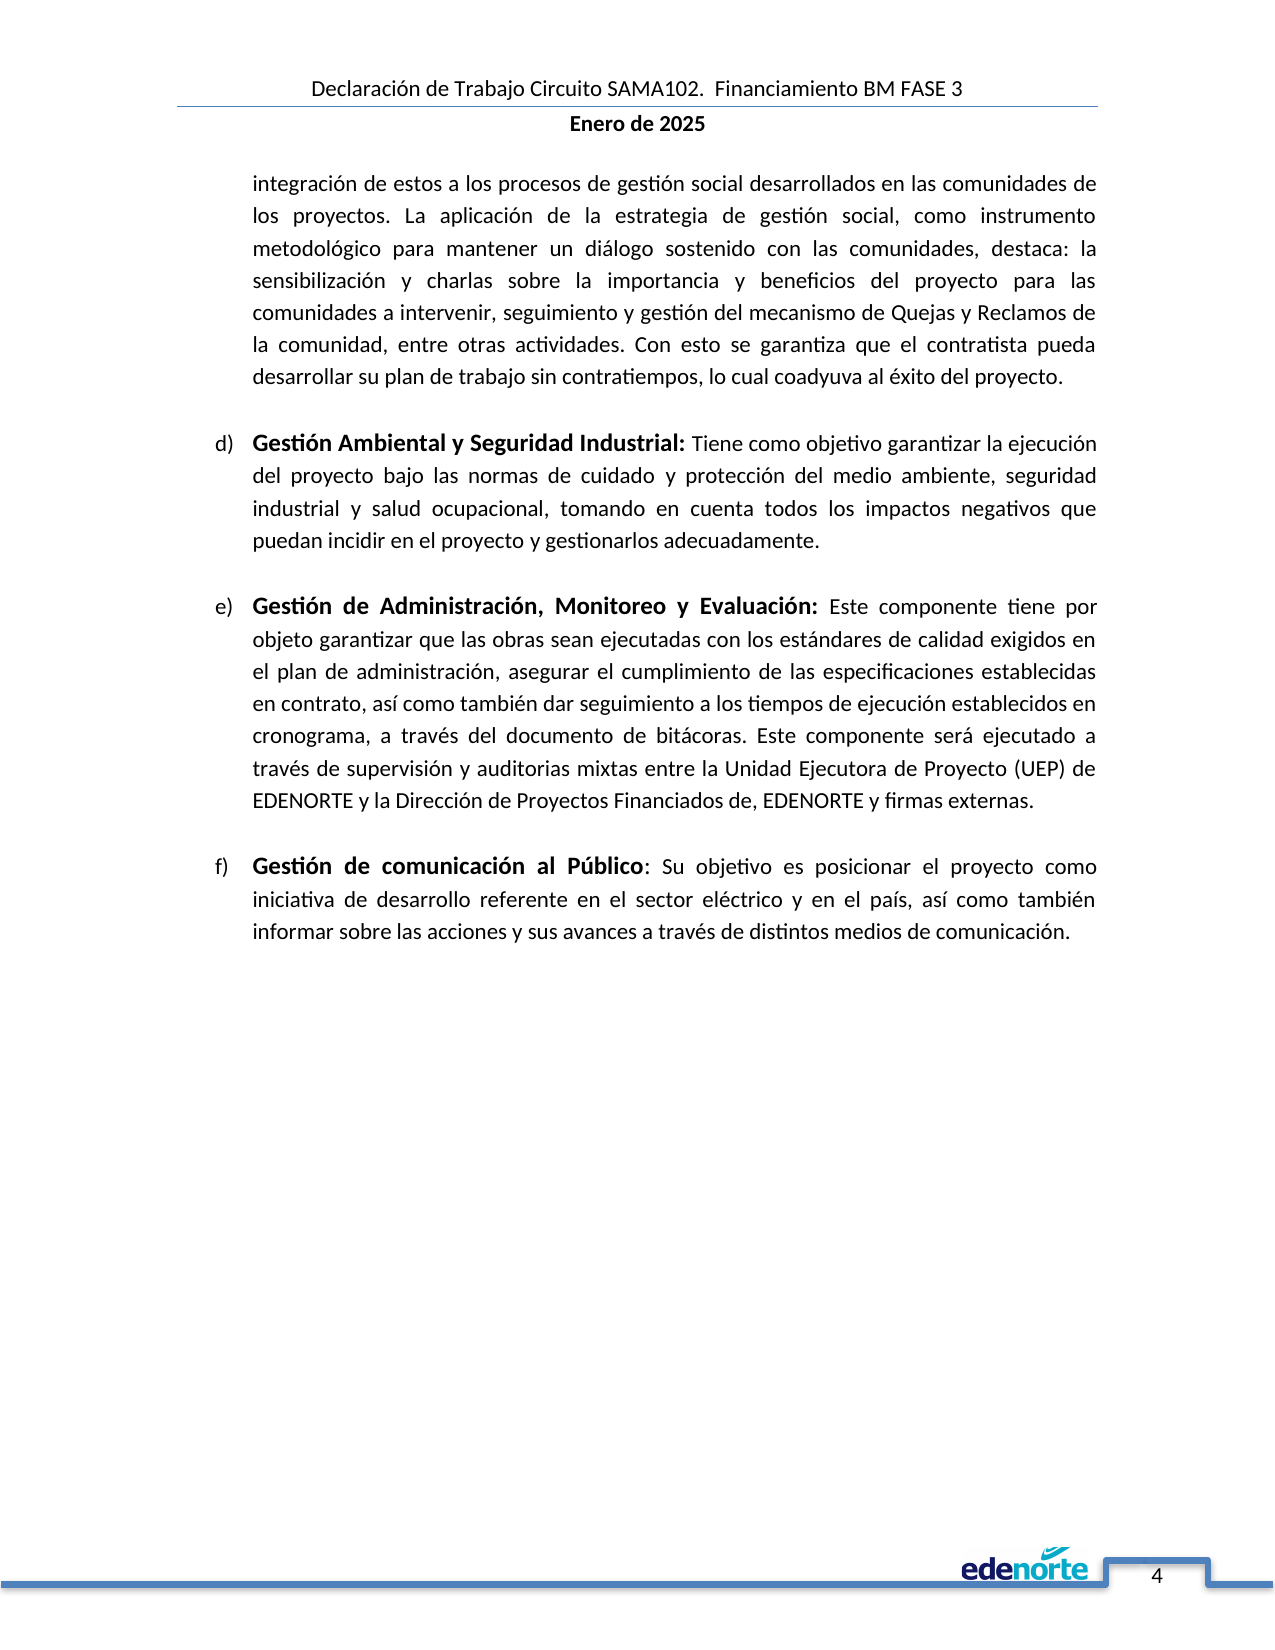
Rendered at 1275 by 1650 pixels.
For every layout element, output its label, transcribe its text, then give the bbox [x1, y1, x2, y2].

list Gestión de comunicación al Público: Su objetivo es posicionar el proyecto como iniciativa de desarrollo referente en el sector eléctrico y en el país, así como también informar sobre las acciones y sus avances a través de distintos medios de comunicación. [215, 850, 1098, 945]
list Gestión de Administración, Monitoreo y Evaluación: Este componente tiene por objeto garantizar que las obras sean ejecutadas con los estándares de calidad exigidos en el plan de administración, asegurar el cumplimiento de las especificaciones establecidas en contrato, así como también dar seguimiento a los tiempos de ejecución establecidos en cronograma, a través del documento de bitácoras. Este componente será ejecutado a través de supervisión y auditorias mixtas entre la Unidad Ejecutora de Proyecto (UEP) de EDENORTE y la Dirección de Proyectos Financiados de, EDENORTE y firmas externas. [215, 590, 1098, 814]
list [215, 169, 1098, 390]
picture [961, 1547, 1088, 1580]
list Gestión Ambiental y Seguridad Industrial: Tiene como objetivo garantizar la ejecución del proyecto bajo las normas de cuidado y protección del medio ambiente, seguridad industrial y salud ocupacional, tomando en cuenta todos los impactos negativos que puedan incidir en el proyecto y gestionarlos adecuadamente. [215, 427, 1098, 554]
